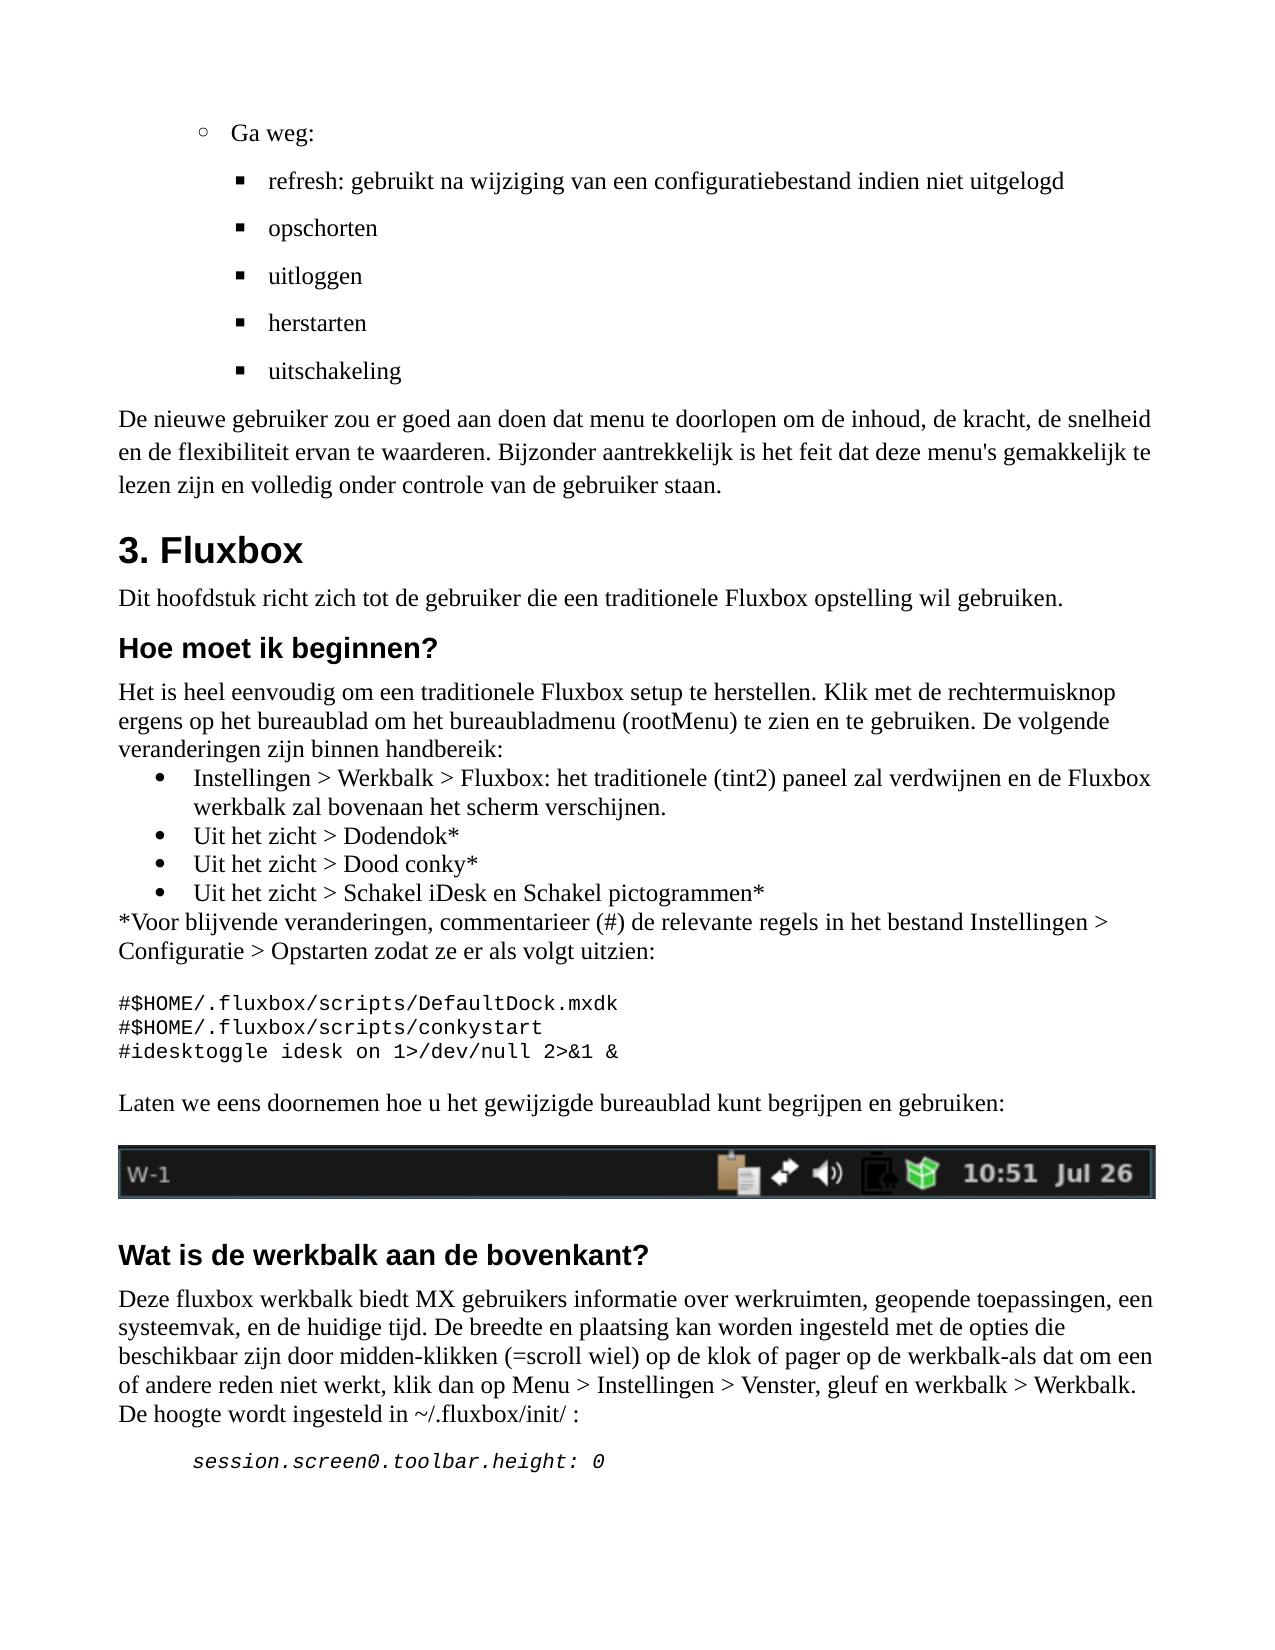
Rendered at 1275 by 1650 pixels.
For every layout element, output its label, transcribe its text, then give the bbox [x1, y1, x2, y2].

list Uit het zicht > Dood conky* [156, 849, 1157, 878]
list uitschakeling [231, 356, 1157, 385]
text *Voor blijvende veranderingen, commentarieer (#) de relevante regels in het bestand Instellingen > Configuratie > Opstarten zodat ze er als volgt uitzien: [118, 907, 1157, 964]
text #$HOME/.fluxbox/scripts/DefaultDock.mxdk [118, 993, 1157, 1017]
subtitle Hoe moet ik beginnen? [118, 631, 1157, 664]
picture [118, 1145, 1157, 1199]
text #idesktoggle idesk on 1>/dev/null 2>&1 & [118, 1041, 1157, 1064]
list herstarten [231, 308, 1157, 337]
list opschorten [231, 213, 1157, 242]
text Laten we eens doornemen hoe u het gewijzigde bureaublad kunt begrijpen en gebruiken: [118, 1088, 1157, 1117]
text Het is heel eenvoudig om een traditionele Fluxbox setup te herstellen. Klik met de rechtermuisknop ergens op het bureaublad om het bureaubladmenu (rootMenu) te zien en te gebruiken. De volgende veranderingen zijn binnen handbereik: [118, 677, 1157, 763]
text #$HOME/.fluxbox/scripts/conkystart [118, 1017, 1157, 1041]
text Deze fluxbox werkbalk biedt MX gebruikers informatie over werkruimten, geopende toepassingen, een systeemvak, en de huidige tijd. De breedte en plaatsing kan worden ingesteld met de opties die beschikbaar zijn door midden-klikken (=scroll wiel) op de klok of pager op de werkbalk-als dat om een of andere reden niet werkt, klik dan op Menu > Instellingen > Venster, gleuf en werkbalk > Werkbalk. De hoogte wordt ingesteld in ~/.fluxbox/init/ : [118, 1284, 1157, 1427]
text De nieuwe gebruiker zou er goed aan doen dat menu te doorlopen om de inhoud, de kracht, de snelheid en de flexibiliteit ervan te waarderen. Bijzonder aantrekkelijk is het feit dat menu's volledig onder controle van de gebruiker staan. [118, 404, 1157, 498]
list Uit het zicht > Dodendok* [156, 821, 1157, 849]
subtitle Wat is de werkbalk aan de bovenkant? [118, 1238, 1157, 1271]
list Uit het zicht > Schakel iDesk en Schakel pictogrammen* [156, 878, 1157, 907]
text session.screen0.toolbar.height: 0 [118, 1451, 1157, 1475]
list uitloggen [231, 261, 1157, 290]
subtitle 3. Fluxbox [118, 528, 1157, 571]
list Instellingen > Werkbalk > Fluxbox: het traditionele paneel zal verdwijnen en de Fluxbox werkbalk zal bovenaan het scherm verschijnen. [156, 763, 1157, 821]
list refresh: gebruikt na wijziging van een configuratiebestand indien niet uitgelogd [231, 166, 1157, 194]
text Dit hoofdstuk richt zich tot de gebruiker die een traditionele Fluxbox opstelling wil gebruiken. [118, 583, 1157, 612]
list Ga weg: [193, 118, 1157, 147]
